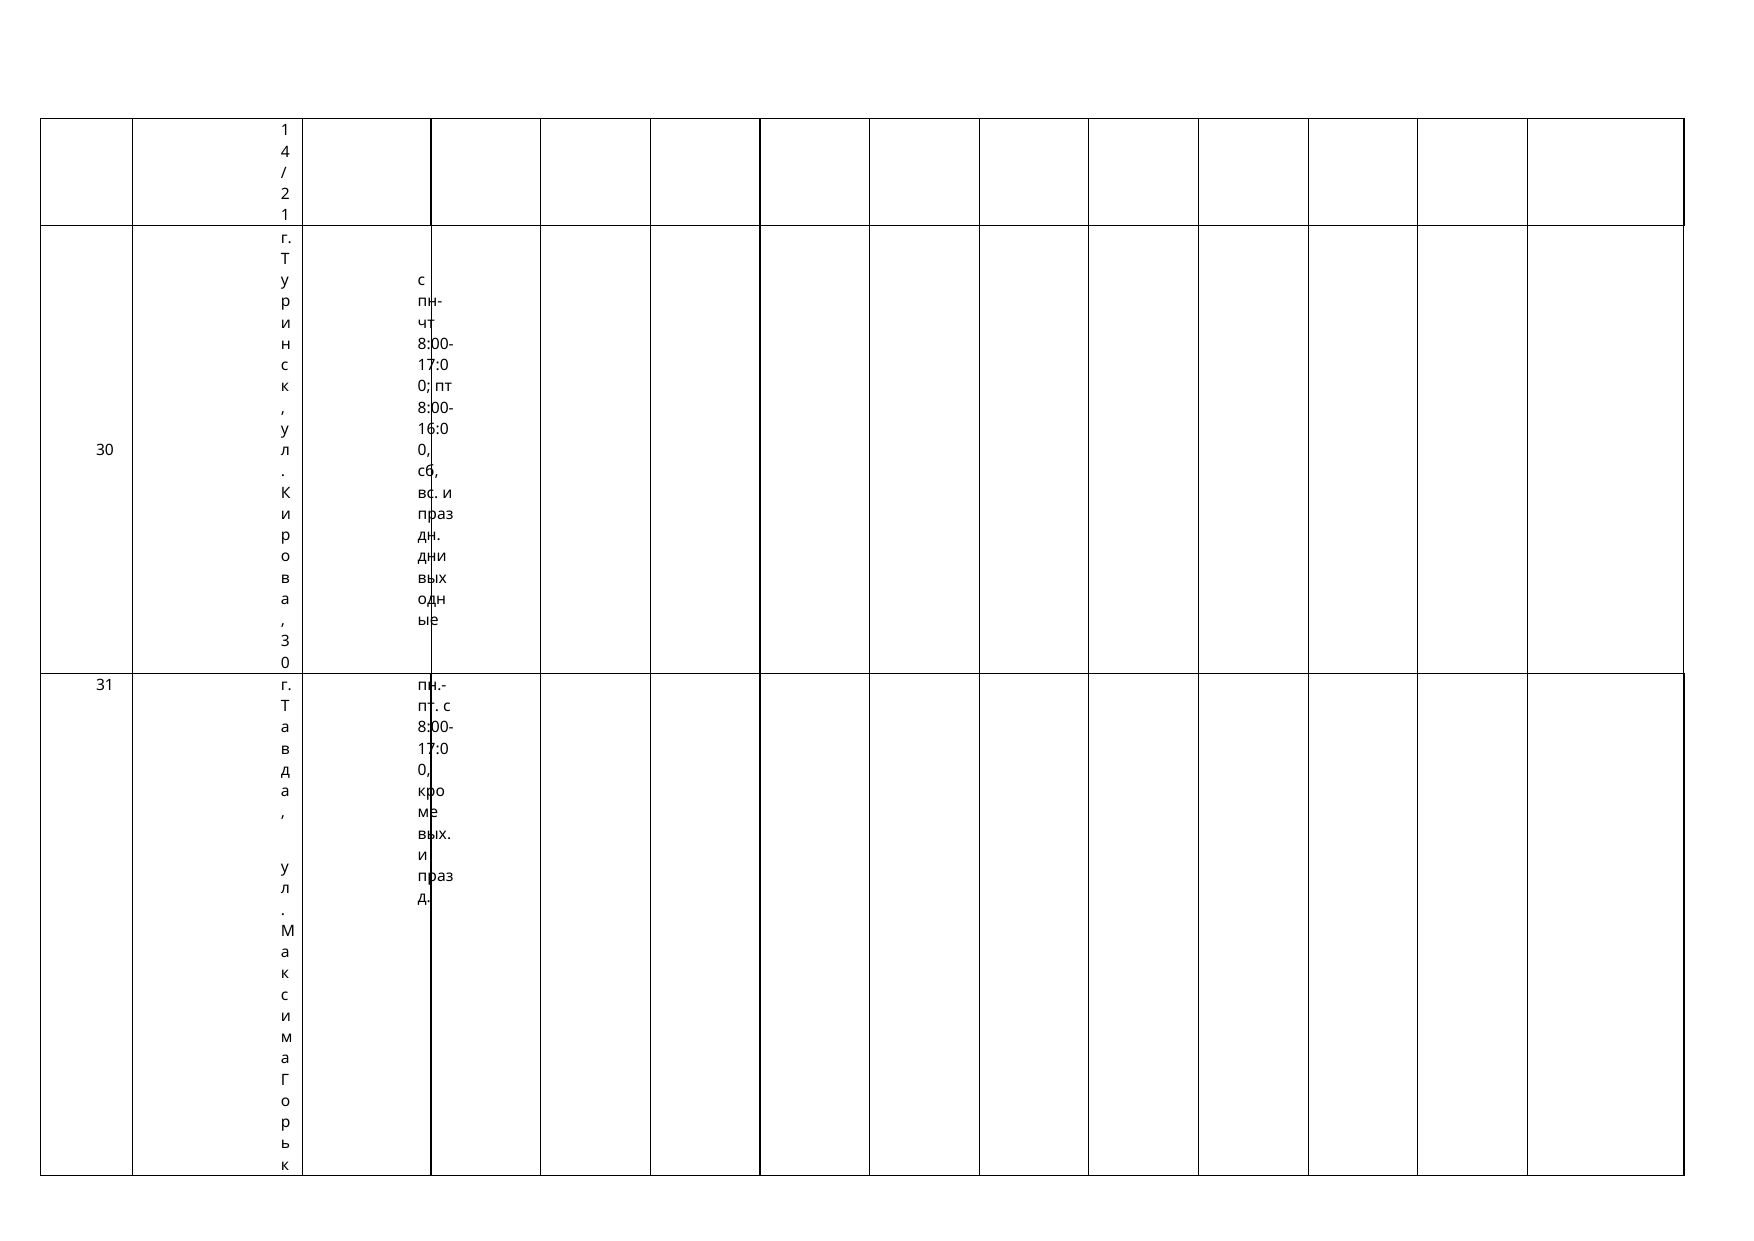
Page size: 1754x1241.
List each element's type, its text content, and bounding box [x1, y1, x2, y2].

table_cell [303, 674, 430, 1175]
table_cell [870, 674, 979, 1175]
table_cell [541, 226, 650, 673]
table_cell [980, 674, 1088, 1175]
table_cell [541, 119, 650, 225]
table_cell [1089, 119, 1198, 225]
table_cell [133, 674, 302, 1175]
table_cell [133, 119, 302, 225]
table_cell [1309, 674, 1417, 1175]
table_cell [1309, 226, 1417, 673]
table_cell [541, 674, 650, 1175]
table_cell [651, 119, 759, 225]
table_cell [651, 674, 759, 1175]
table_cell [1309, 119, 1417, 225]
table_cell [761, 119, 869, 225]
table_cell [432, 226, 540, 673]
table_cell [1418, 119, 1527, 225]
table_cell [1199, 674, 1308, 1175]
table_cell [1089, 226, 1198, 673]
table_cell [651, 226, 759, 673]
table_cell [1418, 226, 1527, 673]
table_cell [1199, 226, 1308, 673]
table_cell [1089, 674, 1198, 1175]
table_cell [1528, 226, 1683, 673]
table_cell г. Туринск, ул. Кирова, 30 [133, 226, 302, 673]
table_cell 31 [41, 674, 132, 1175]
table_cell [870, 119, 979, 225]
table_cell [980, 119, 1088, 225]
table_cell [1199, 119, 1308, 225]
table_cell [1418, 674, 1527, 1175]
table_cell [761, 226, 869, 673]
table_cell [1528, 674, 1683, 1175]
table_cell [761, 674, 869, 1175]
table_cell [432, 674, 540, 1175]
table_cell 29 [41, 119, 132, 225]
table_cell [980, 226, 1088, 673]
table_cell [432, 119, 540, 225]
table_cell [1528, 119, 1683, 225]
table_cell 30 [41, 226, 132, 673]
table_cell [870, 226, 979, 673]
table_cell с пн-чт 8:00-17:00; пт 8:00-16:00, сб, вс. и праздн. дни выходные [303, 226, 431, 673]
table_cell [303, 119, 430, 225]
